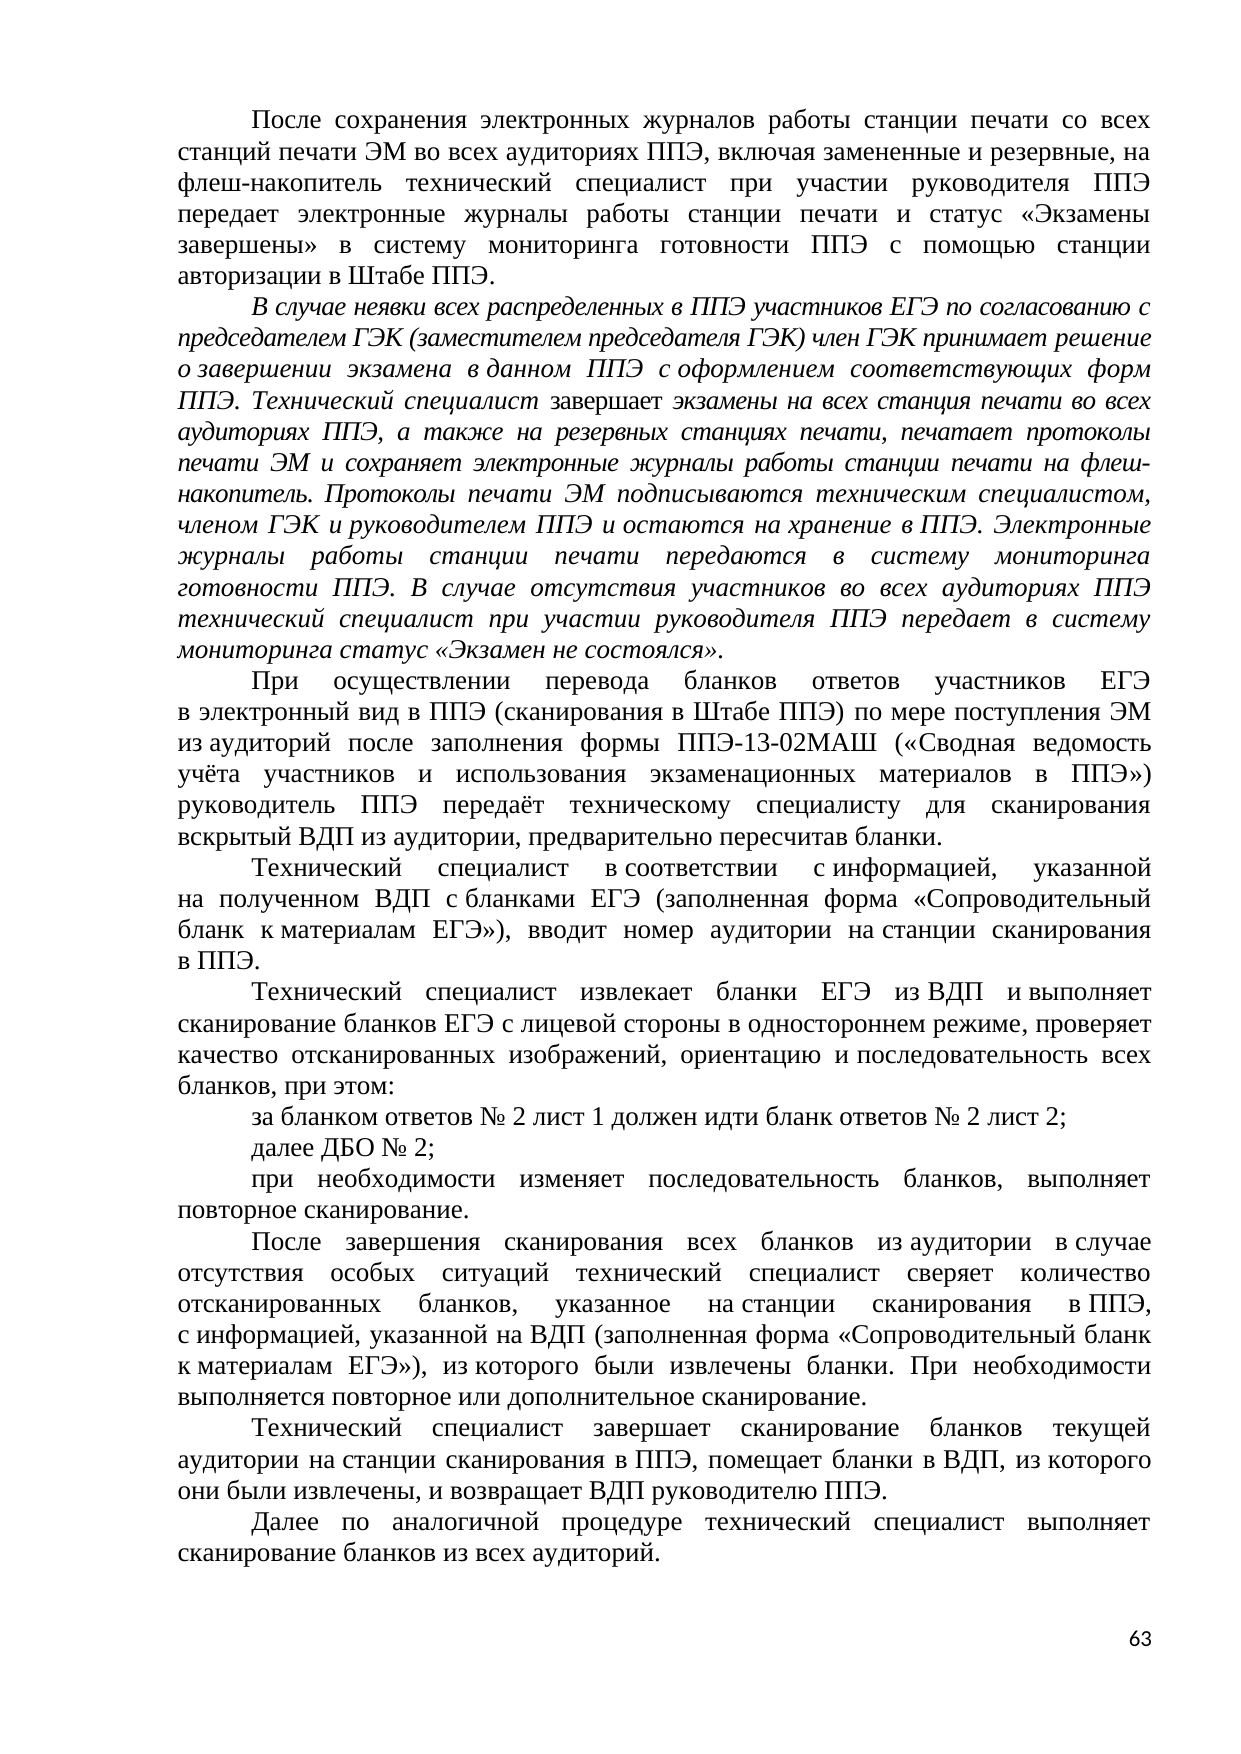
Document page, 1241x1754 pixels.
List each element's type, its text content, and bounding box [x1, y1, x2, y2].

text Технический специалист извлекает бланки ЕГЭ из ВДП и выполняет сканирование бланков ЕГЭ с лицевой стороны в одностороннем режиме, проверяет качество отсканированных изображений, ориентацию и последовательность всех бланков, при этом: [177, 976, 1152, 1100]
text Технический специалист в соответствии с информацией, указанной на полученном ВДП с бланками ЕГЭ (заполненная форма «Сопроводительный бланк к материалам ЕГЭ»), вводит номер аудитории на станции сканирования в ППЭ. [177, 851, 1152, 976]
text После завершения сканирования всех бланков из аудитории в случае отсутствия особых ситуаций технический специалист сверяет количество отсканированных бланков, указанное на станции сканирования в ППЭ, с информацией, указанной на ВДП (заполненная форма «Сопроводительный бланк к материалам ЕГЭ»), из которого были извлечены бланки. При необходимости выполняется повторное или дополнительное сканирование. [177, 1225, 1152, 1412]
text при необходимости изменяет последовательность бланков, выполняет повторное сканирование. [177, 1162, 1152, 1225]
text Далее по аналогичной процедуре технический специалист выполняет сканирование бланков из всех аудиторий. [177, 1505, 1152, 1567]
text При осуществлении перевода бланков ответов участников ЕГЭ в электронный вид в ППЭ (сканирования в Штабе ППЭ) по мере поступления ЭМ из аудиторий после заполнения формы ППЭ-13-02МАШ («Сводная ведомость учёта участников и использования экзаменационных материалов в ППЭ») руководитель ППЭ передаёт техническому специалисту для сканирования вскрытый ВДП из аудитории, предварительно пересчитав бланки. [177, 664, 1152, 851]
text Технический специалист завершает сканирование бланков текущей аудитории на станции сканирования в ППЭ, помещает бланки в ВДП, из которого они были извлечены, и возвращает ВДП руководителю ППЭ. [177, 1412, 1152, 1505]
text за бланком ответов № 2 лист 1 должен идти бланк ответов № 2 лист 2; [177, 1100, 1152, 1131]
text В случае неявки всех распределенных в ППЭ участников ЕГЭ по согласованию с председателем ГЭК (заместителем председателя ГЭК) член ГЭК принимает решение о завершении экзамена в данном ППЭ с оформлением соответствующих форм ППЭ. Технический специалист завершает экзамены на всех станция печати во всех аудиториях ППЭ, а также на резервных станциях печати, печатает протоколы печати ЭМ и сохраняет электронные журналы работы станции печати на флеш-накопитель. Протоколы печати ЭМ подписываются техническим специалистом, членом ГЭК и руководителем ППЭ и остаются на хранение в ППЭ. Электронные журналы работы станции печати передаются в систему мониторинга готовности ППЭ. В случае отсутствия участников во всех аудиториях ППЭ технический специалист при участии руководителя ППЭ передает в систему мониторинга статус «Экзамен не состоялся». [177, 290, 1152, 664]
text далее ДБО № 2; [177, 1131, 1152, 1162]
text После сохранения электронных журналов работы станции печати со всех станций печати ЭМ во всех аудиториях ППЭ, включая замененные и резервные, на флеш-накопитель технический специалист при участии руководителя ППЭ передает электронные журналы работы станции печати и статус «Экзамены завершены» в систему мониторинга готовности ППЭ с помощью станции авторизации в Штабе ППЭ. [177, 103, 1152, 290]
